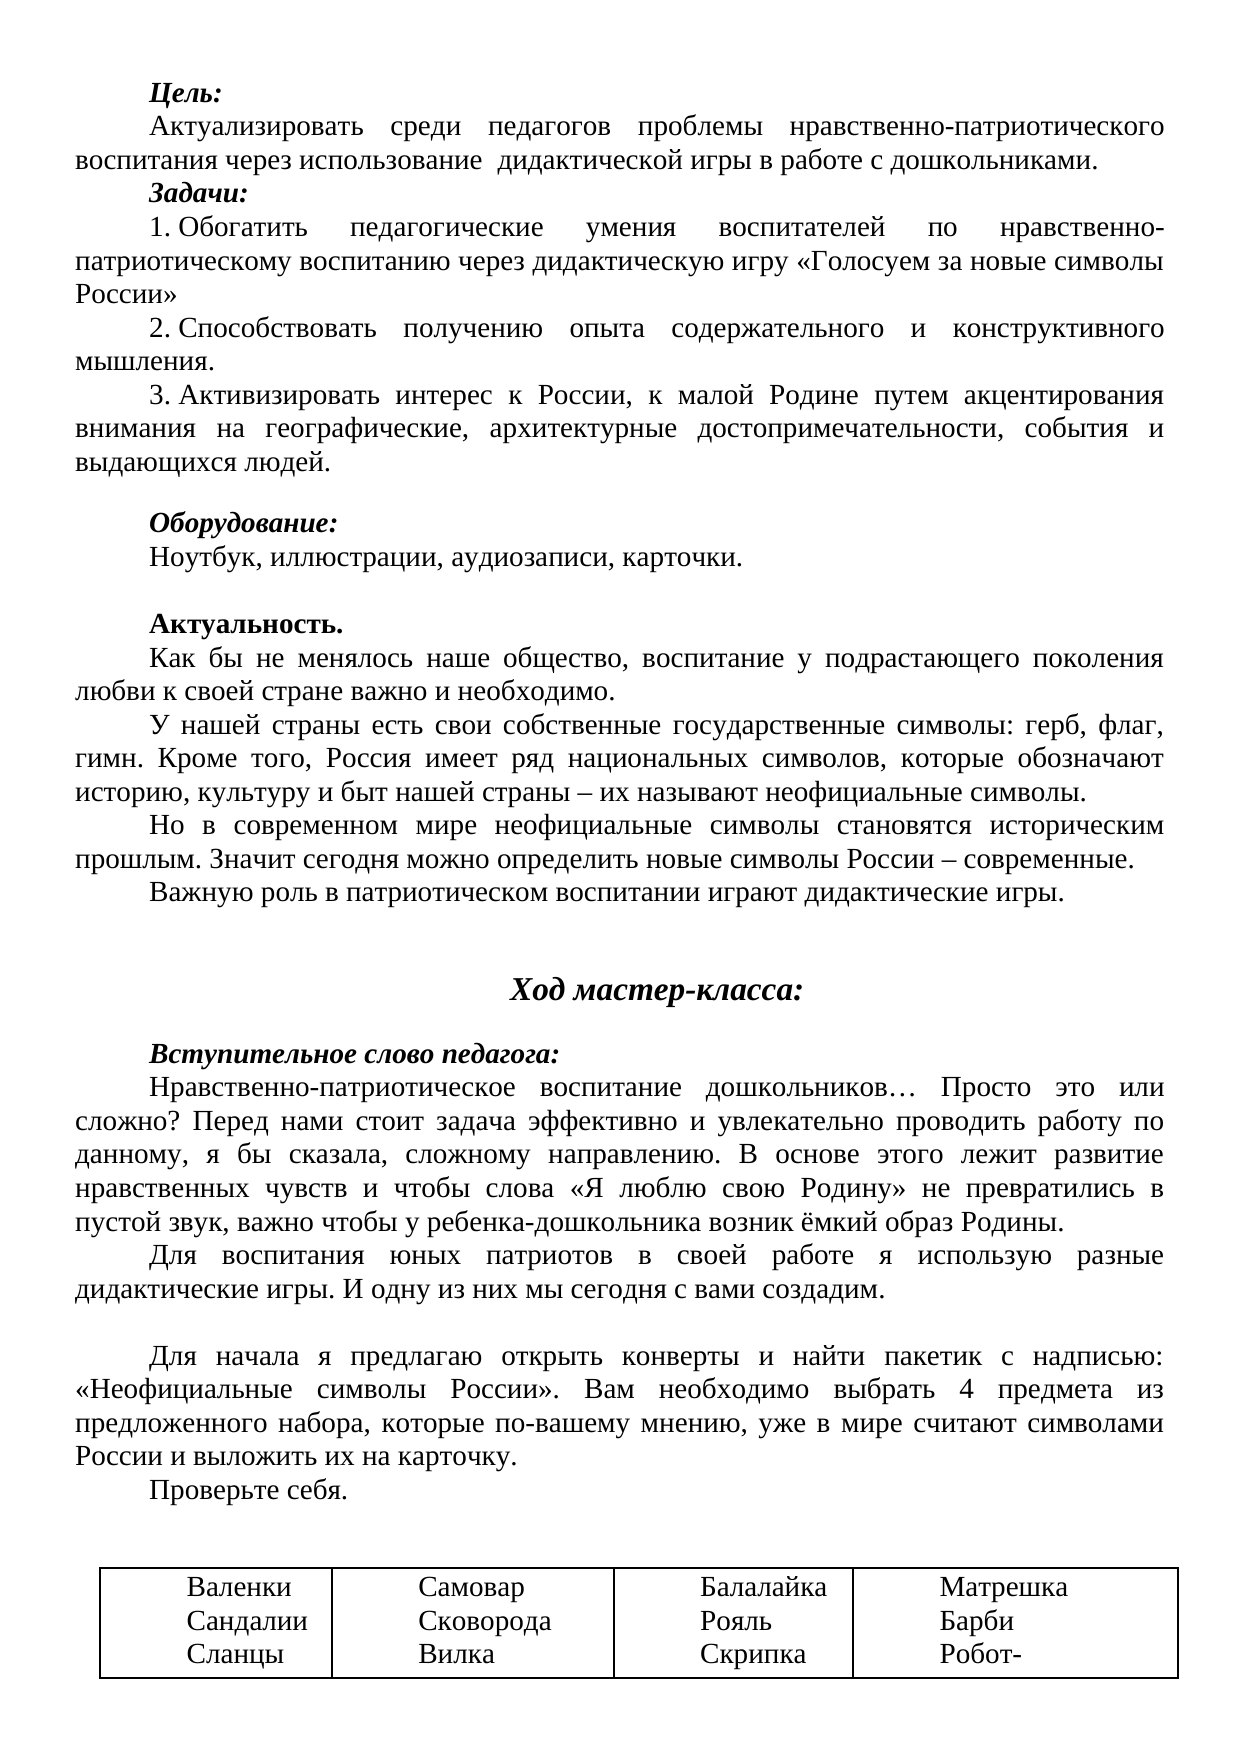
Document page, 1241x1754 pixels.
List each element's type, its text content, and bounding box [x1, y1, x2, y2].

text Ход мастер-класса: [75, 969, 1165, 1008]
text Для начала я предлагаю открыть конверты и найти пакетик с надписью: «Неофициальные символы России». Вам необходимо выбрать 4 предмета из предложенного набора, которые по-вашему мнению, уже в мире считают символами России и выложить их на карточку. [75, 1338, 1165, 1472]
text 3. Активизировать интерес к России, к малой Родине путем акцентирования внимания на географические, архитектурные достопримечательности, события и выдающихся людей. [75, 377, 1165, 477]
text Проверьте себя. [75, 1472, 1165, 1506]
text Но в современном мире неофициальные символы становятся историческим прошлым. Значит сегодня можно определить новые символы России – современные. [75, 807, 1165, 874]
text Вступительное слово педагога: [75, 1036, 1165, 1069]
text Как бы не менялось наше общество, воспитание у подрастающего поколения любви к своей стране важно и необходимо. [75, 640, 1165, 707]
text Актуальность. [75, 606, 1165, 640]
text 2. Способствовать получению опыта содержательного и конструктивного мышления. [75, 310, 1165, 377]
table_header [101, 1569, 331, 1677]
text Задачи: [75, 176, 1165, 209]
text Оборудование: [75, 506, 1165, 539]
text Цель: [75, 75, 1165, 108]
text У нашей страны есть свои собственные государственные символы: герб, флаг, гимн. Кроме того, Россия имеет ряд национальных символов, которые обозначают историю, культуру и быт нашей страны – их называют неофициальные символы. [75, 707, 1165, 807]
text Актуализировать среди педагогов проблемы нравственно-патриотического воспитания через использование дидактической игры в работе с дошкольниками. [75, 108, 1165, 176]
text Важную роль в патриотическом воспитании играют дидактические игры. [75, 874, 1165, 908]
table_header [333, 1569, 613, 1677]
text 1. Обогатить педагогические умения воспитателей по нравственно-патриотическому воспитанию через дидактическую игру «Голосуем за новые символы России» [75, 209, 1165, 310]
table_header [854, 1569, 1177, 1677]
text Ноутбук, иллюстрации, аудиозаписи, карточки. [75, 539, 1165, 573]
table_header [615, 1569, 852, 1677]
text Нравственно-патриотическое воспитание дошкольников… Просто это или сложно? Перед нами стоит задача эффективно и увлекательно проводить работу по данному, я бы сказала, сложному направлению. В основе этого лежит развитие нравственных чувств и чтобы слова «Я люблю свою Родину» не превратились в пустой звук, важно чтобы у ребенка-дошкольника возник ёмкий образ Родины. [75, 1069, 1165, 1237]
text Для воспитания юных патриотов в своей работе я использую разные дидактические игры. И одну из них мы сегодня с вами создадим. [75, 1237, 1165, 1304]
